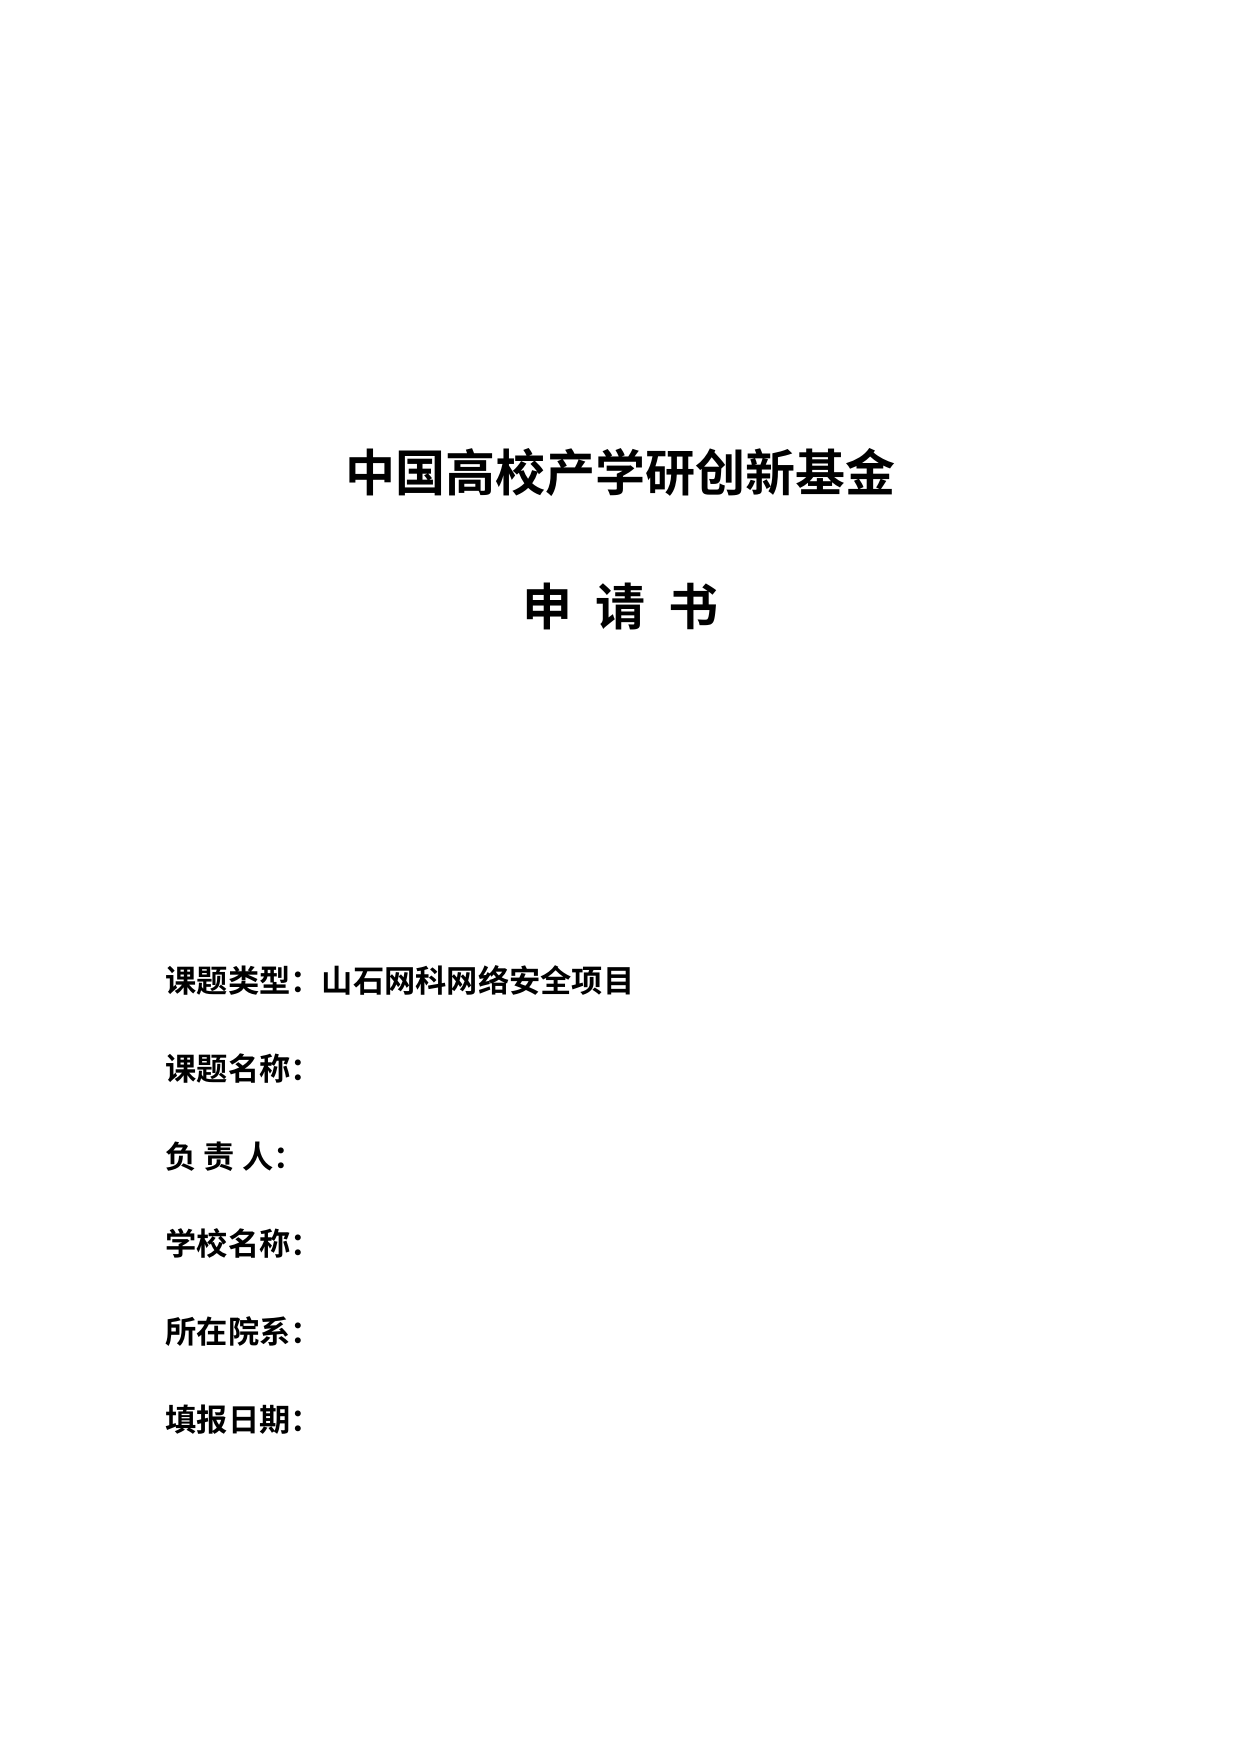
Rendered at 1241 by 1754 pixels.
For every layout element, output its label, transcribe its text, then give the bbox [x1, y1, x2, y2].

text 申 请 书 [165, 554, 1075, 652]
text 课题名称： [165, 1034, 1075, 1099]
text 学校名称： [165, 1209, 1075, 1274]
text 中国高校产学研创新基金 [165, 421, 1075, 518]
text 负 责 人： [165, 1122, 1075, 1187]
text 填报日期： [165, 1385, 1075, 1450]
text 所在院系： [165, 1297, 1075, 1362]
text 课题类型：山石网科网络安全项目 [165, 947, 1075, 1012]
